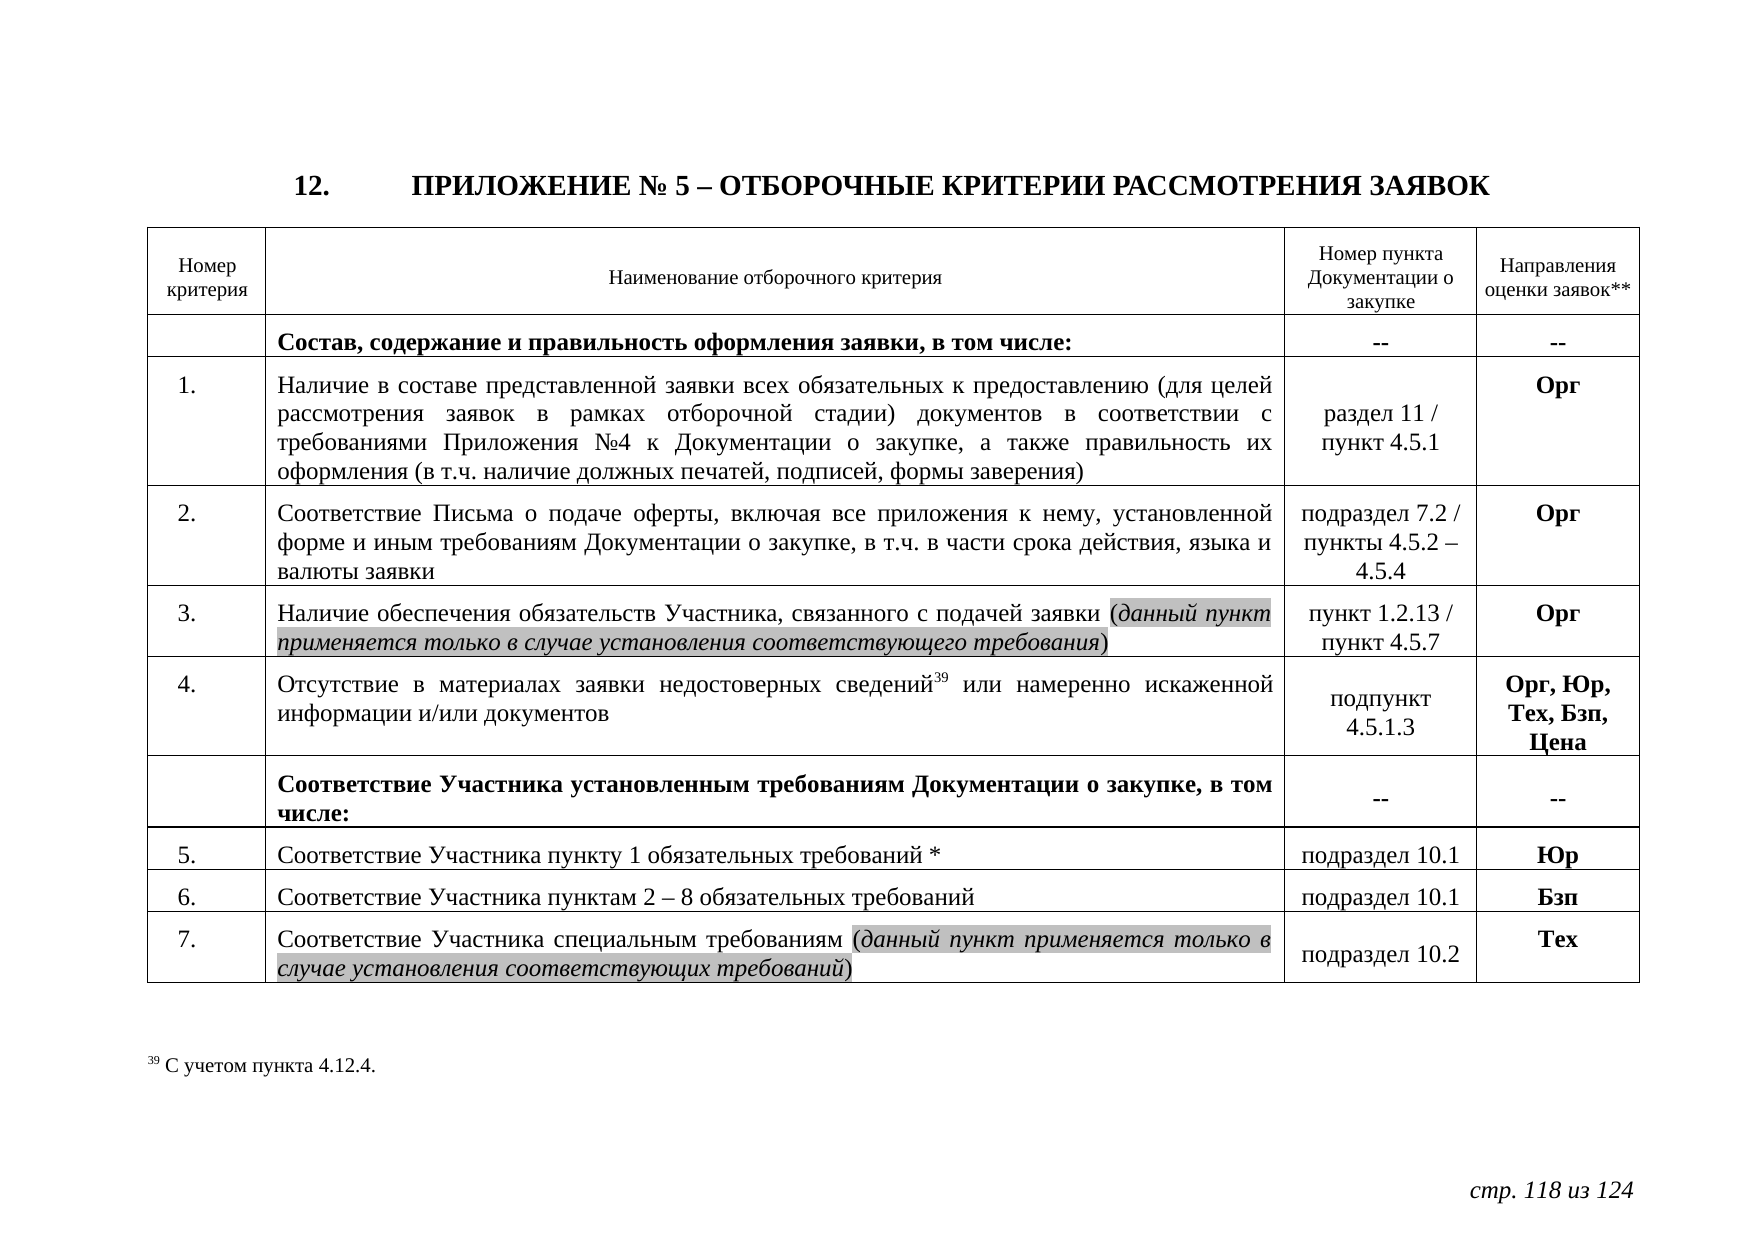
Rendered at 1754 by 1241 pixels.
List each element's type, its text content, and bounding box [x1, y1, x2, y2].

table_cell [148, 912, 265, 982]
table_header Направления оценки заявок** [1477, 228, 1639, 314]
table_cell -- [1285, 756, 1476, 826]
table_cell Орг [1477, 357, 1639, 485]
table_header Номер пункта Документации о закупке [1285, 228, 1476, 314]
table_cell [148, 315, 265, 356]
table_cell Соответствие Участника специальным требованиям (данный пункт применяется только в случае установления соответствующих требований) [266, 912, 1284, 982]
table_cell Наличие в составе представленной заявки всех обязательных к предоставлению (для целей рассмотрения заявок в рамках отборочной стадии) документов в соответствии с требованиями Приложения №4 к Документации о закупке, а также правильность их оформления (в т.ч. наличие должных печатей, подписей, формы заверения) [266, 357, 1284, 485]
table_cell [148, 870, 265, 911]
table_cell [148, 357, 265, 485]
table_cell раздел 11 / пункт 4.5.1 [1285, 357, 1476, 485]
table_cell [148, 486, 265, 584]
table_cell Соответствие Письма о подаче оферты, включая все приложения к нему, установленной форме и иным требованиям Документации о закупке, в т.ч. в части срока действия, языка и валюты заявки [266, 486, 1284, 584]
table_cell Юр [1477, 828, 1639, 869]
table_cell Бзп [1477, 870, 1639, 911]
table_cell -- [1477, 756, 1639, 826]
table_cell [148, 657, 265, 755]
table_cell Тех [1477, 912, 1639, 982]
table_cell [148, 756, 265, 826]
table_cell подраздел 10.1 [1285, 870, 1476, 911]
table_cell Орг, Юр, Тех, Бзп, Цена [1477, 657, 1639, 755]
table_cell Состав, содержание и правильность оформления заявки, в том числе: [266, 315, 1284, 356]
table_cell подраздел 10.1 [1285, 828, 1476, 869]
table_cell Соответствие Участника пунктам 2 – 8 обязательных требований [266, 870, 1284, 911]
table_cell [148, 586, 265, 656]
table_cell -- [1477, 315, 1639, 356]
table_cell подраздел 7.2 / пункты 4.5.2 – 4.5.4 [1285, 486, 1476, 584]
table_cell пункт 1.2.13 / пункт 4.5.7 [1285, 586, 1476, 656]
table_cell Соответствие Участника пункту 1 обязательных требований * [266, 828, 1284, 869]
table_cell Орг [1477, 586, 1639, 656]
table_cell подпункт 4.5.1.3 [1285, 657, 1476, 755]
table_cell Орг [1477, 486, 1639, 584]
table_cell Соответствие Участника установленным требованиям Документации о закупке, в том числе: [266, 756, 1284, 826]
table_cell [148, 828, 265, 869]
table_cell Наличие обеспечения обязательств Участника, связанного с подачей заявки (данный пункт применяется только в случае установления соответствующего требования) [266, 586, 1284, 656]
table_cell Отсутствие в материалах заявки недостоверных сведений или намеренно искаженной информации и/или документов [266, 657, 1284, 755]
subtitle ПРИЛОЖЕНИЕ № 5 – ОТБОРОЧНЫЕ КРИТЕРИИ РАССМОТРЕНИЯ ЗАЯВОК [148, 168, 1636, 202]
table_header Номер критерия [148, 228, 265, 314]
table_cell -- [1285, 315, 1476, 356]
table_header Наименование отборочного критерия [266, 228, 1284, 314]
table_cell подраздел 10.2 [1285, 912, 1476, 982]
